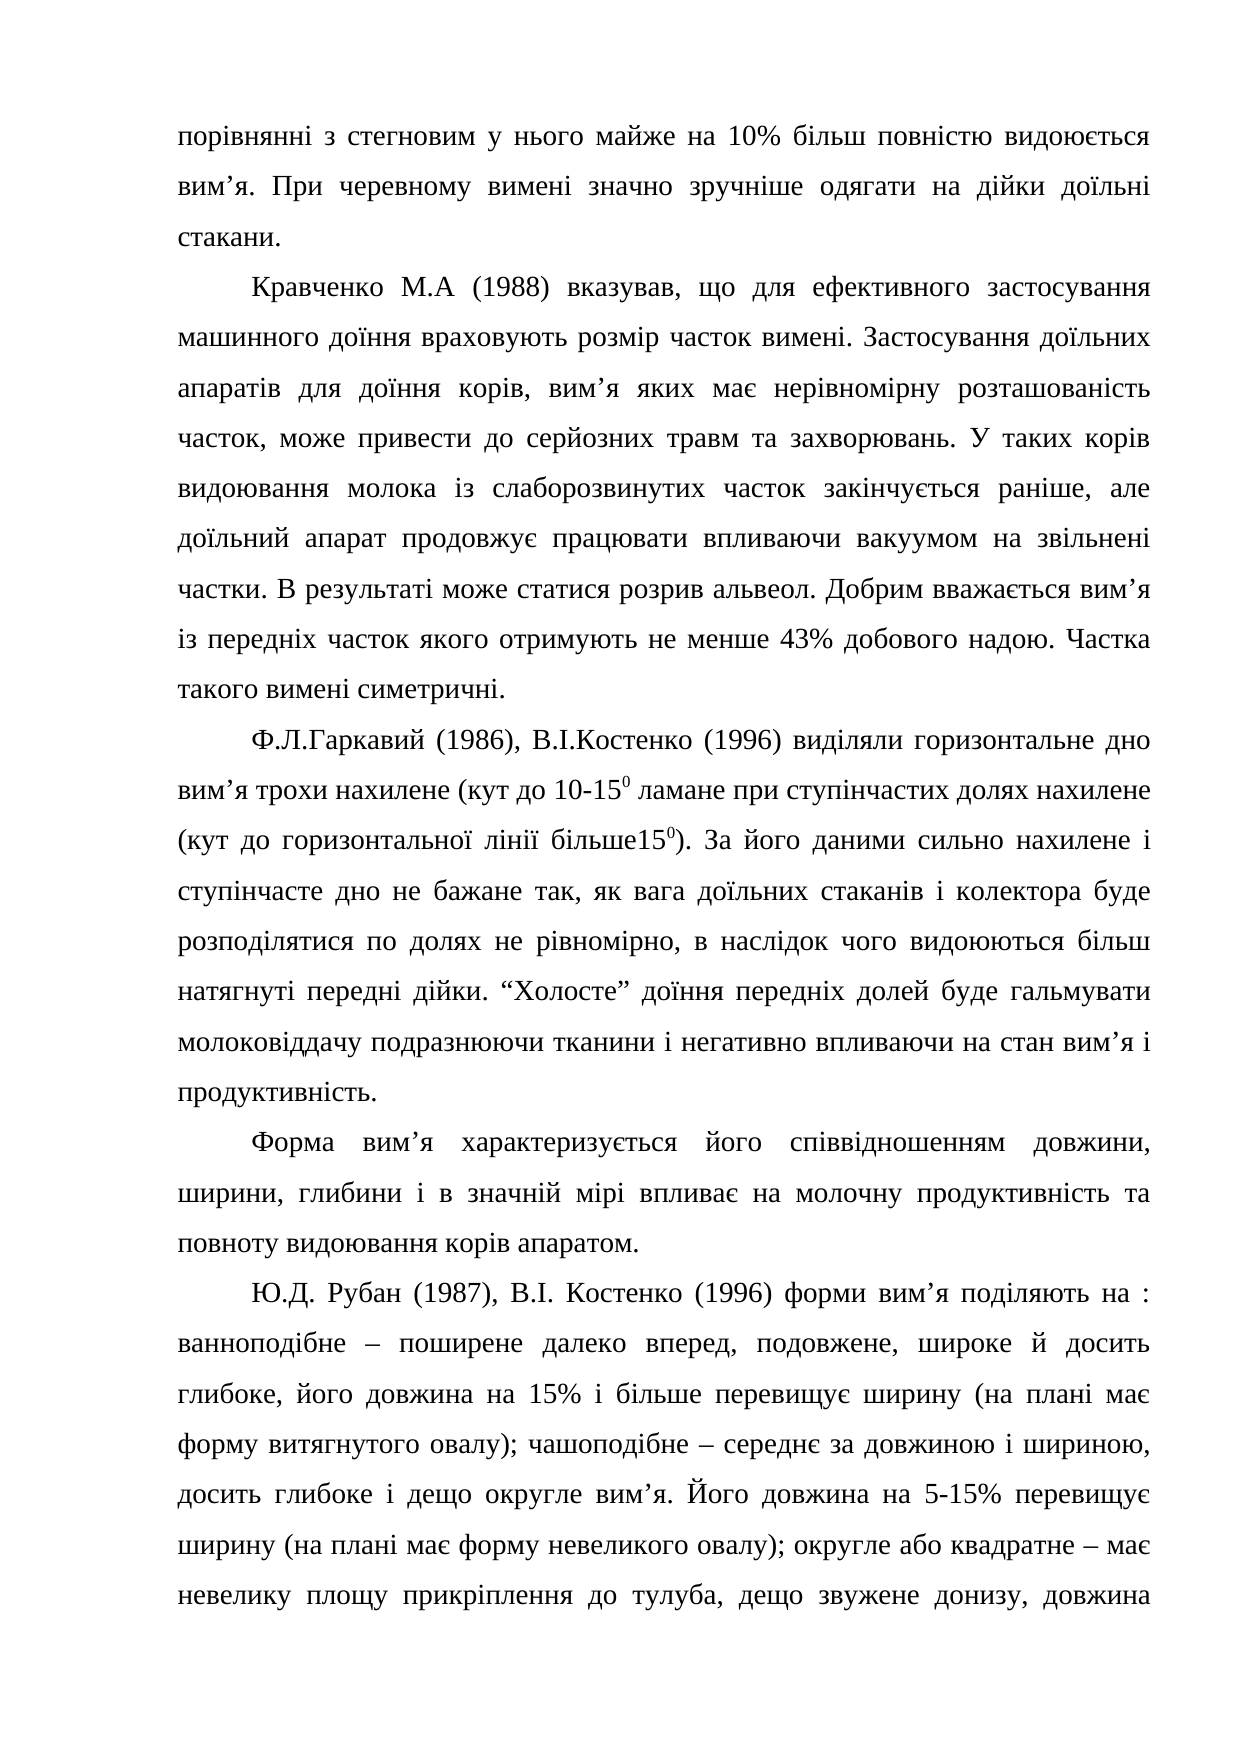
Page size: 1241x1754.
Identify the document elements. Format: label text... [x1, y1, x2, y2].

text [177, 1275, 1152, 1611]
text Форма вим’я характеризується його співвідношенням довжини, ширини, глибини і в значній мірі впливає на молочну продуктивність та повноту видоювання корів апаратом. [177, 1124, 1152, 1258]
text Ф.Л.Гаркавий (1986), В.І.Костенко (1996) виділяли горизонтальне дно вим’я трохи нахилене (кут до 10-150 ламане при ступінчастих долях нахилене (кут до горизонтальної лінії більше150). За його даними сильно нахилене і ступінчасте дно не бажане так, як вага доїльних стаканів і колектора буде розподілятися по долях не рівномірно, в наслідок чого видоюються більш натягнуті передні дійки. “Холосте” доїння передніх долей буде гальмувати молоковіддачу подразнюючи тканини і негативно впливаючи на стан вим’я і продуктивність. [177, 722, 1152, 1108]
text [177, 118, 1152, 252]
text Кравченко М.А (1988) вказував, що для ефективного застосування машинного доїння враховують розмір часток вимені. Застосування доїльних апаратів для доїння корів, вим’я яких має нерівномірну розташованість часток, може привести до серйозних травм та захворювань. У таких корів видоювання молока із слаборозвинутих часток закінчується раніше, але доїльний апарат продовжує працювати впливаючи вакуумом на звільнені частки. В результаті може статися розрив альвеол. Добрим вважається вим’я із передніх часток якого отримують не менше 43% добового надою. Частка такого вимені симетричні. [177, 269, 1152, 705]
